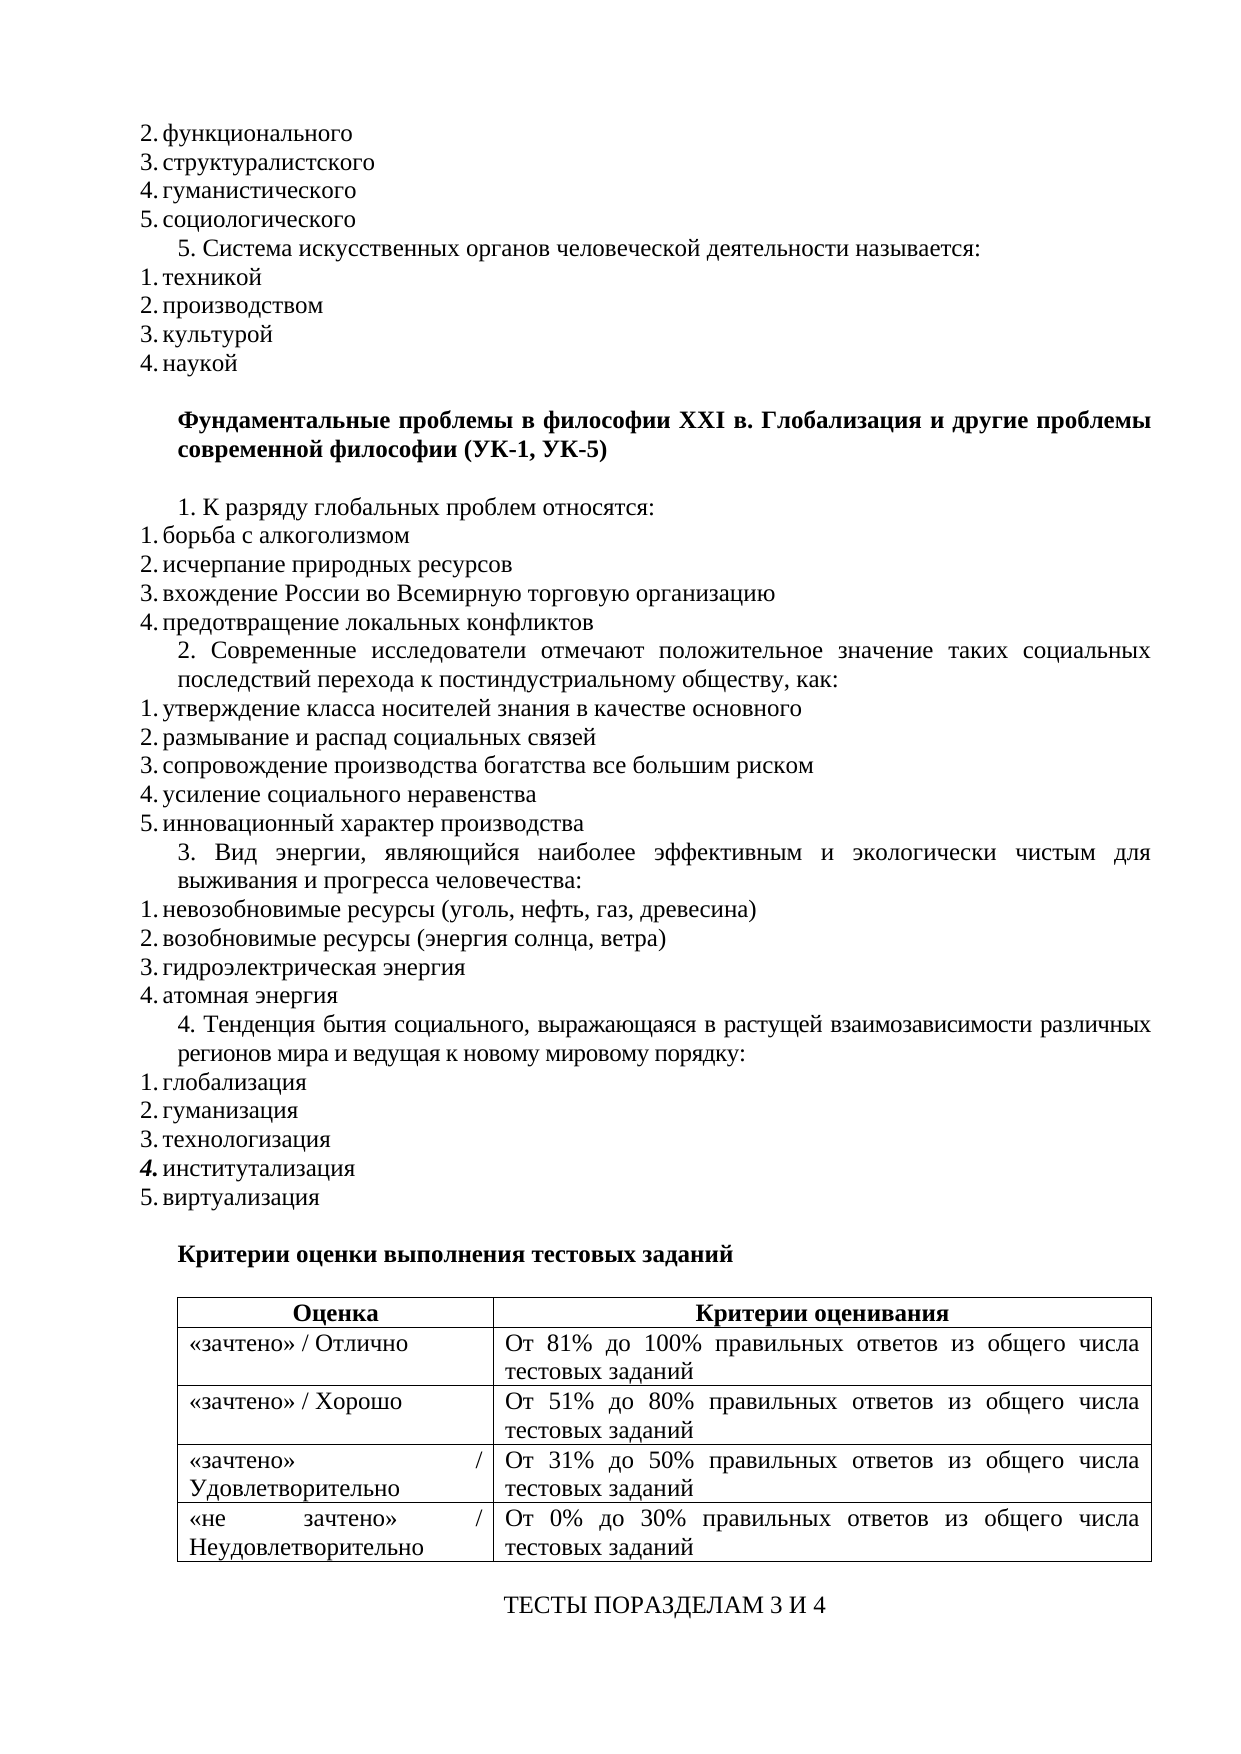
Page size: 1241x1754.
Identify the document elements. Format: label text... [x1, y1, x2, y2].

list гуманизация [140, 1096, 1152, 1124]
list наукой [140, 348, 1152, 377]
list глобализация [140, 1067, 1152, 1096]
list исчерпание природных ресурсов [140, 549, 1152, 578]
text 3. Вид энергии, являющийся наиболее эффективным и экологически чистым для выживания и прогресса человечества: [177, 837, 1152, 894]
list технологизация [140, 1124, 1152, 1153]
list инновационный характер производства [140, 808, 1152, 837]
table_cell От 0% до 30% правильных ответов из общего числа тестовых заданий [494, 1503, 1151, 1561]
table_cell «зачтено» / Удовлетворительно [178, 1445, 493, 1502]
subtitle институтализация [140, 1153, 1152, 1182]
table_cell От 81% до 100% правильных ответов из общего числа тестовых заданий [494, 1328, 1151, 1385]
list усиление социального неравенства [140, 779, 1152, 808]
list утверждение класса носителей знания в качестве основного [140, 693, 1152, 722]
list гуманистического [140, 176, 1152, 204]
list культурой [140, 319, 1152, 348]
list вхождение России во Всемирную торговую организацию [140, 578, 1152, 607]
list атомная энергия [140, 981, 1152, 1009]
table_cell «зачтено» / Отлично [178, 1328, 493, 1385]
text 4. Тенденция бытия социального, выражающаяся в растущей взаимозависимости различных регионов мира и ведущая к новому мировому порядку: [177, 1009, 1152, 1067]
list структуралистского [140, 147, 1152, 176]
text Фундаментальные проблемы в философии ХХI в. Глобализация и другие проблемы современной философии (УК-1, УК-5) [177, 406, 1152, 463]
list виртуализация [140, 1182, 1152, 1211]
list производством [140, 291, 1152, 319]
table_cell «зачтено» / Хорошо [178, 1386, 493, 1444]
table_header Оценка [178, 1298, 493, 1327]
table_header Критерии оценивания [494, 1298, 1151, 1327]
list сопровождение производства богатства все большим риском [140, 751, 1152, 779]
text 2. Современные исследователи отмечают положительное значение таких социальных последствий перехода к постиндустриальному обществу, как: [177, 636, 1152, 693]
table_cell «не зачтено» / Неудовлетворительно [178, 1503, 493, 1561]
list функционального [140, 118, 1152, 147]
list размывание и распад социальных связей [140, 722, 1152, 751]
list возобновимые ресурсы (энергия солнца, ветра) [140, 923, 1152, 952]
table_cell От 31% до 50% правильных ответов из общего числа тестовых заданий [494, 1445, 1151, 1502]
list техникой [140, 262, 1152, 291]
text Критерии оценки выполнения тестовых заданий [177, 1239, 1152, 1268]
list невозобновимые ресурсы (уголь, нефть, газ, древесина) [140, 894, 1152, 923]
list предотвращение локальных конфликтов [140, 607, 1152, 636]
list гидроэлектрическая энергия [140, 952, 1152, 981]
list борьба с алкоголизмом [140, 521, 1152, 549]
table_cell От 51% до 80% правильных ответов из общего числа тестовых заданий [494, 1386, 1151, 1444]
text 1. К разряду глобальных проблем относятся: [177, 492, 1152, 521]
text ТЕСТЫ ПОРАЗДЕЛАМ 3 И 4 [177, 1591, 1152, 1619]
text 5. Система искусственных органов человеческой деятельности называется: [177, 233, 1152, 262]
list социологического [140, 204, 1152, 233]
